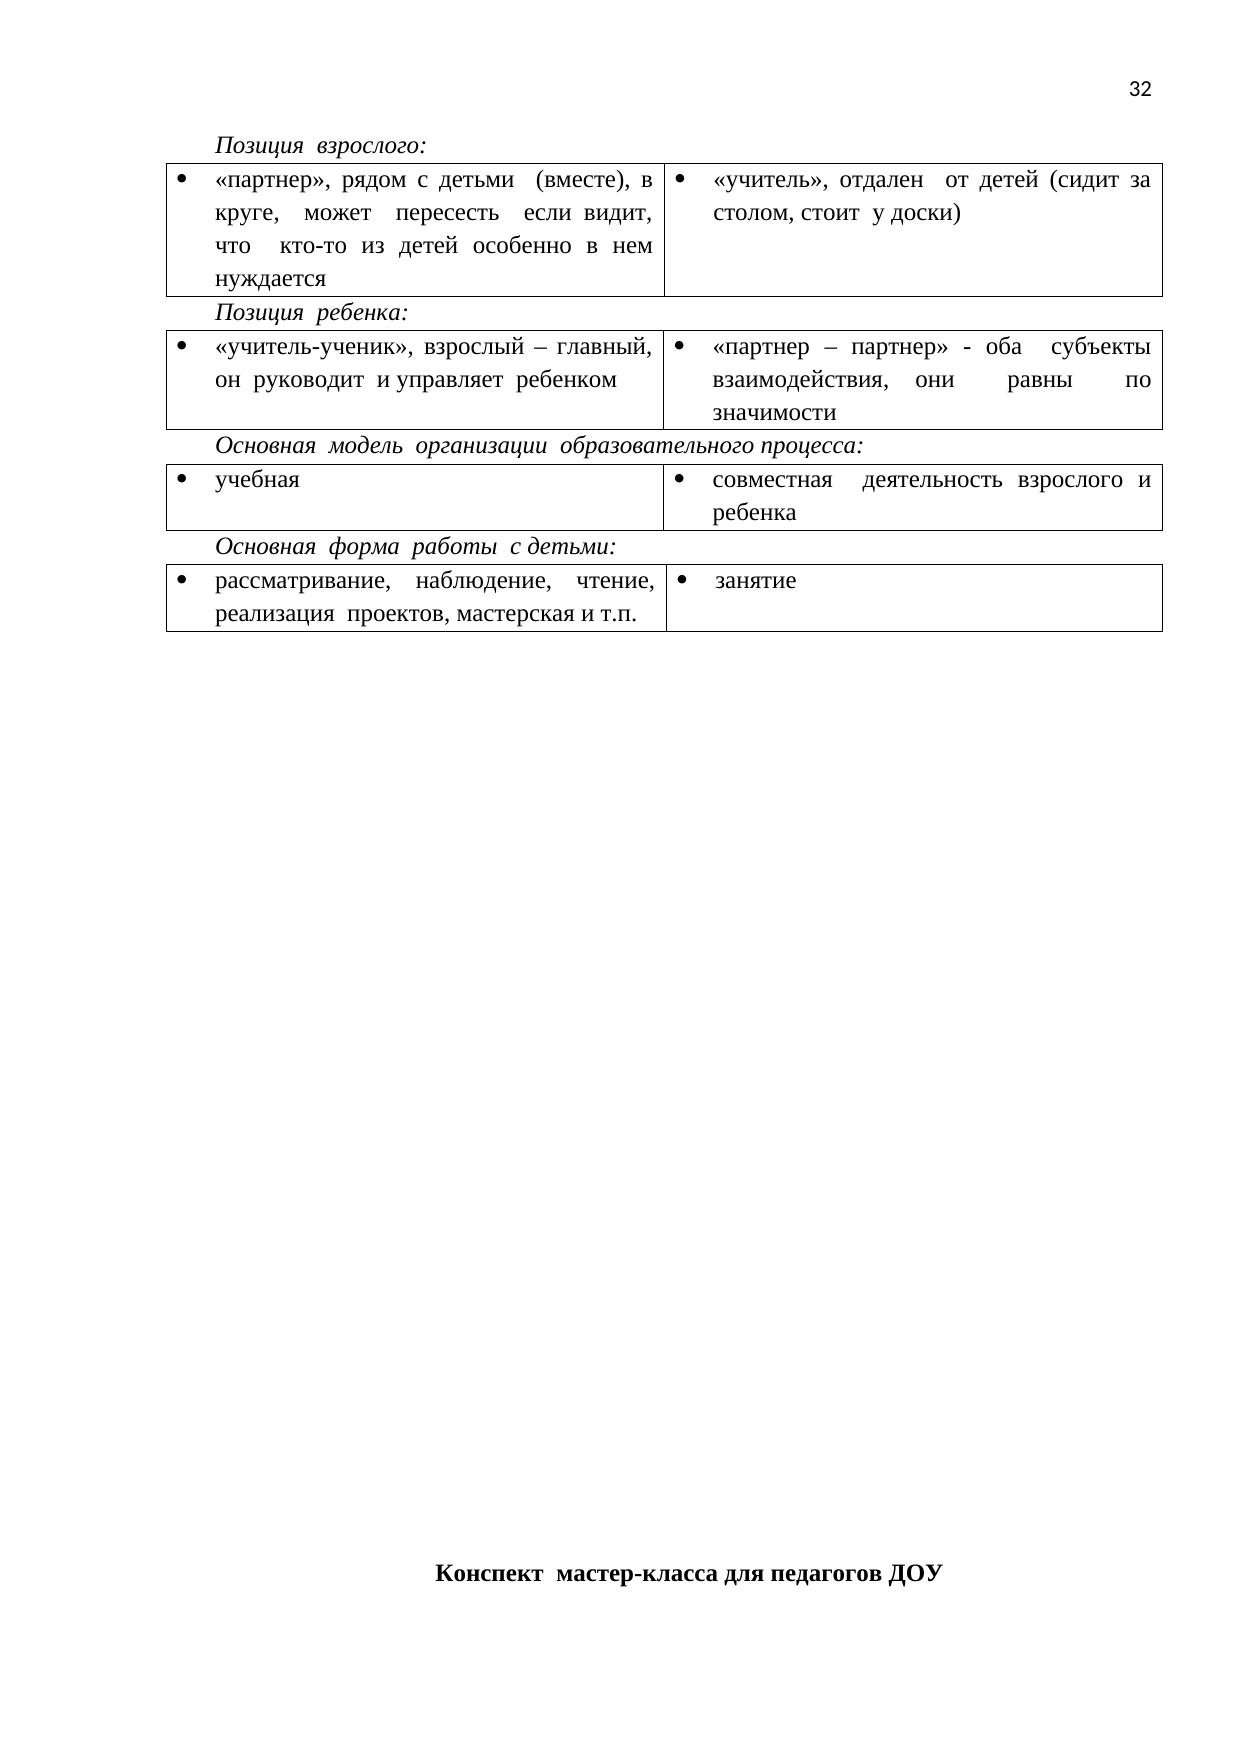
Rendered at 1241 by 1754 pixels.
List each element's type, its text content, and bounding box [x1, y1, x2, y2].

text Конспект мастер-класса для педагогов ДОУ [177, 1558, 1152, 1587]
table_header «учитель», отдален от детей (сидит за столом, стоит у доски) [665, 164, 1162, 296]
table_header совместная деятельность взрослого и ребенка [664, 465, 1162, 530]
table_header учебная [167, 465, 663, 530]
table_header «партнер – партнер» - оба субъекты взаимодействия, они равны по значимости [664, 331, 1162, 429]
text Позиция ребенка: [215, 297, 1152, 325]
text Основная модель организации образовательного процесса: [215, 430, 1152, 459]
text Позиция взрослого: [215, 130, 1152, 159]
table_header занятие [667, 565, 1162, 631]
table_header рассматривание, наблюдение, чтение, реализация проектов, мастерская и т.п. [167, 565, 666, 631]
text Основная форма работы с детьми: [215, 531, 1152, 560]
table_header «партнер», рядом с детьми (вместе), в круге, может пересесть если видит, что кто-то из детей особенно в нем нуждается [167, 164, 664, 296]
table_header «учитель-ученик», взрослый – главный, он руководит и управляет ребенком [167, 331, 663, 429]
